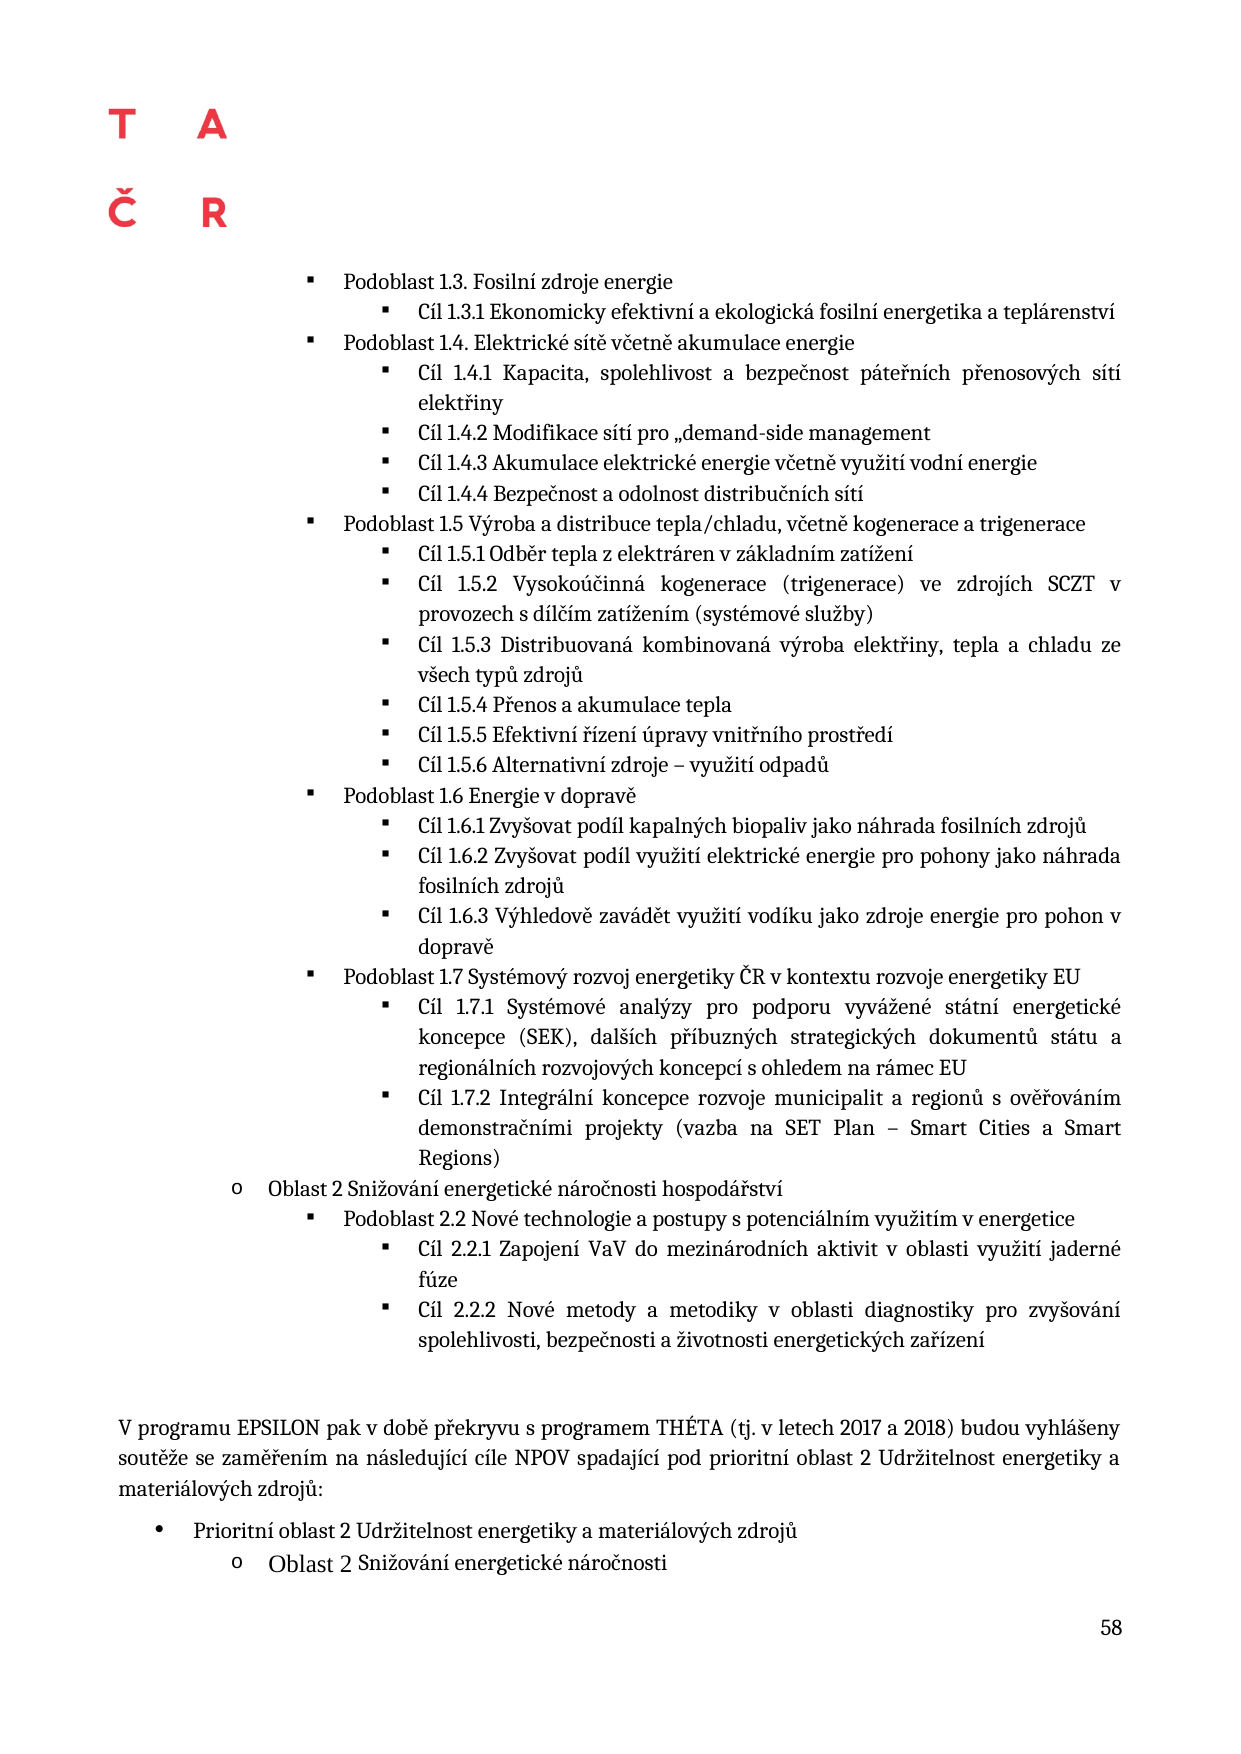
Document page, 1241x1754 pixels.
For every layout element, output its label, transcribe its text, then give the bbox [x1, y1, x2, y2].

list Cíl 1.4.4 Bezpečnost a odolnost distribučních sítí [381, 480, 1122, 507]
list Cíl 1.4.2 Modifikace sítí pro „demand-side management [381, 420, 1122, 446]
list Cíl 1.6.2 Zvyšovat podíl využití elektrické energie pro pohony jako náhrada fosilních zdrojů [381, 843, 1122, 899]
list Cíl 1.6.1 Zvyšovat podíl kapalných biopaliv jako náhrada fosilních zdrojů [381, 813, 1122, 839]
list Cíl 1.3.1 Ekonomicky efektivní a ekologická fosilní energetika a teplárenství [381, 299, 1122, 325]
text V programu EPSILON pak v době překryvu s programem THÉTA (tj. v letech 2017 a 2018) budou vyhlášeny soutěže se zaměřením na následující cíle NPOV spadající pod prioritní oblast 2 Udržitelnost energetiky a materiálových zdrojů: [118, 1415, 1122, 1502]
list Cíl 1.5.1 Odběr tepla z elektráren v základním zatížení [381, 541, 1122, 567]
list Prioritní oblast 2 Udržitelnost energetiky a materiálových zdrojů [156, 1518, 1122, 1544]
list Cíl 1.5.4 Přenos a akumulace tepla [381, 692, 1122, 718]
picture [0, 0, 227, 227]
list Podoblast 2.2 Nové technologie a postupy s potenciálním využitím v energetice [306, 1206, 1122, 1232]
list Oblast 2 Snižování energetické náročnosti hospodářství [231, 1175, 1122, 1202]
list Podoblast 1.7 Systémový rozvoj energetiky ČR v kontextu rozvoje energetiky EU [306, 964, 1122, 990]
list Cíl 1.5.3 Distribuovaná kombinovaná výroba elektřiny, tepla a chladu ze všech typů zdrojů [381, 631, 1122, 688]
list Cíl 1.4.3 Akumulace elektrické energie včetně využití vodní energie [381, 450, 1122, 476]
list Podoblast 1.5 Výroba a distribuce tepla/chladu, včetně kogenerace a trigenerace [306, 511, 1122, 537]
list Cíl 1.7.2 Integrální koncepce rozvoje municipalit a regionů s ověřováním demonstračními projekty (vazba na SET Plan – Smart Cities a Smart Regions) [381, 1084, 1122, 1171]
list Cíl 1.7.1 Systémové analýzy pro podporu vyvážené státní energetické koncepce (SEK), dalších příbuzných strategických dokumentů státu a regionálních rozvojových koncepcí s ohledem na rámec EU [381, 994, 1122, 1081]
list Cíl 2.2.2 Nové metody a metodiky v oblasti diagnostiky pro zvyšování spolehlivosti, bezpečnosti a životnosti energetických zařízení [381, 1297, 1122, 1353]
list Podoblast 1.3. Fosilní zdroje energie [306, 269, 1122, 295]
list Oblast 2 Snižování energetické náročnosti [231, 1548, 1122, 1578]
list Cíl 1.5.6 Alternativní zdroje – využití odpadů [381, 752, 1122, 778]
list Cíl 1.5.5 Efektivní řízení úpravy vnitřního prostředí [381, 722, 1122, 748]
list Cíl 1.5.2 Vysokoúčinná kogenerace (trigenerace) ve zdrojích SCZT v provozech s dílčím zatížením (systémové služby) [381, 571, 1122, 627]
list Cíl 1.4.1 Kapacita, spolehlivost a bezpečnost páteřních přenosových sítí elektřiny [381, 359, 1122, 416]
list Podoblast 1.6 Energie v dopravě [306, 782, 1122, 809]
list Cíl 2.2.1 Zapojení VaV do mezinárodních aktivit v oblasti využití jaderné fúze [381, 1236, 1122, 1293]
list Podoblast 1.4. Elektrické sítě včetně akumulace energie [306, 329, 1122, 356]
list Cíl 1.6.3 Výhledově zavádět využití vodíku jako zdroje energie pro pohon v dopravě [381, 903, 1122, 960]
